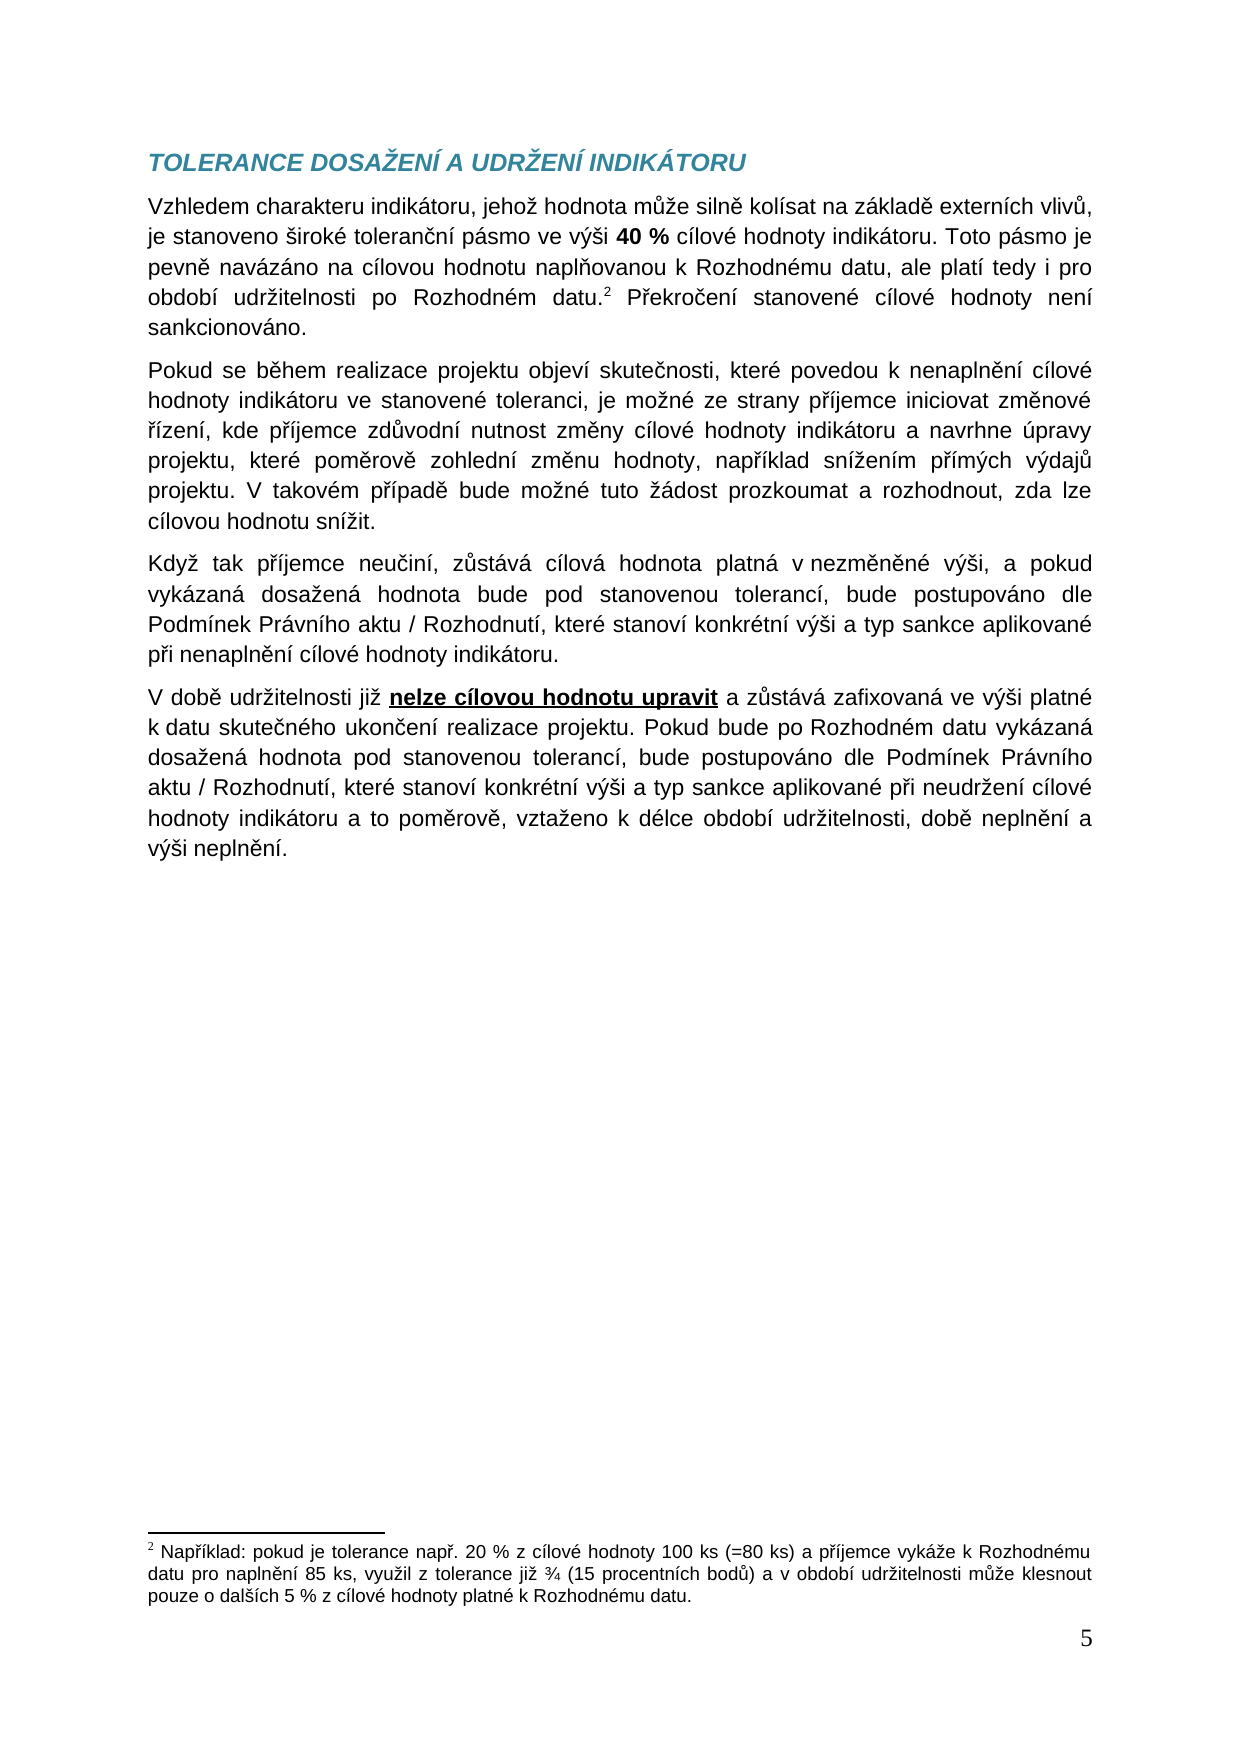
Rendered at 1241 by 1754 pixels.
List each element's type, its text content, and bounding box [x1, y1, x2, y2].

text TOLERANCE DOSAŽENÍ a udržení indikátoru [148, 148, 1093, 176]
text Vzhledem charakteru indikátoru, jehož hodnota může silně kolísat na základě externích vlivů, je stanoveno široké toleranční pásmo ve výši 40 % cílové hodnoty indikátoru. Toto pásmo je pevně navázáno na cílovou hodnotu naplňovanou k Rozhodnému datu, ale platí tedy i pro období udržitelnosti po Rozhodném datu. Překročení stanovené cílové hodnoty není sankcionováno. [148, 193, 1093, 340]
text Pokud se během realizace projektu objeví skutečnosti, které povedou k nenaplnění cílové hodnoty indikátoru ve stanovené toleranci, je možné ze strany příjemce iniciovat změnové řízení, kde příjemce zdůvodní nutnost změny cílové hodnoty indikátoru a navrhne úpravy projektu, které poměrově zohlední změnu hodnoty, například snížením přímých výdajů projektu. V takovém případě bude možné tuto žádost prozkoumat a rozhodnout, zda lze cílovou hodnotu snížit. [148, 357, 1093, 534]
text V době udržitelnosti již nelze cílovou hodnotu upravit a zůstává zafixovaná ve výši platné k datu skutečného ukončení realizace projektu. Pokud bude po Rozhodném datu vykázaná dosažená hodnota pod stanovenou tolerancí, bude postupováno dle Podmínek Právního aktu / Rozhodnutí, které stanoví konkrétní výši a typ sankce aplikované při neudržení cílové hodnoty indikátoru a to poměrově, vztaženo k délce období udržitelnosti, době neplnění a výši neplnění. [148, 684, 1093, 861]
text Když tak příjemce neučiní, zůstává cílová hodnota platná v nezměněné výši, a pokud vykázaná dosažená hodnota bude pod stanovenou tolerancí, bude postupováno dle Podmínek Právního aktu / Rozhodnutí, které stanoví konkrétní výši a typ sankce aplikované při nenaplnění cílové hodnoty indikátoru. [148, 550, 1093, 667]
